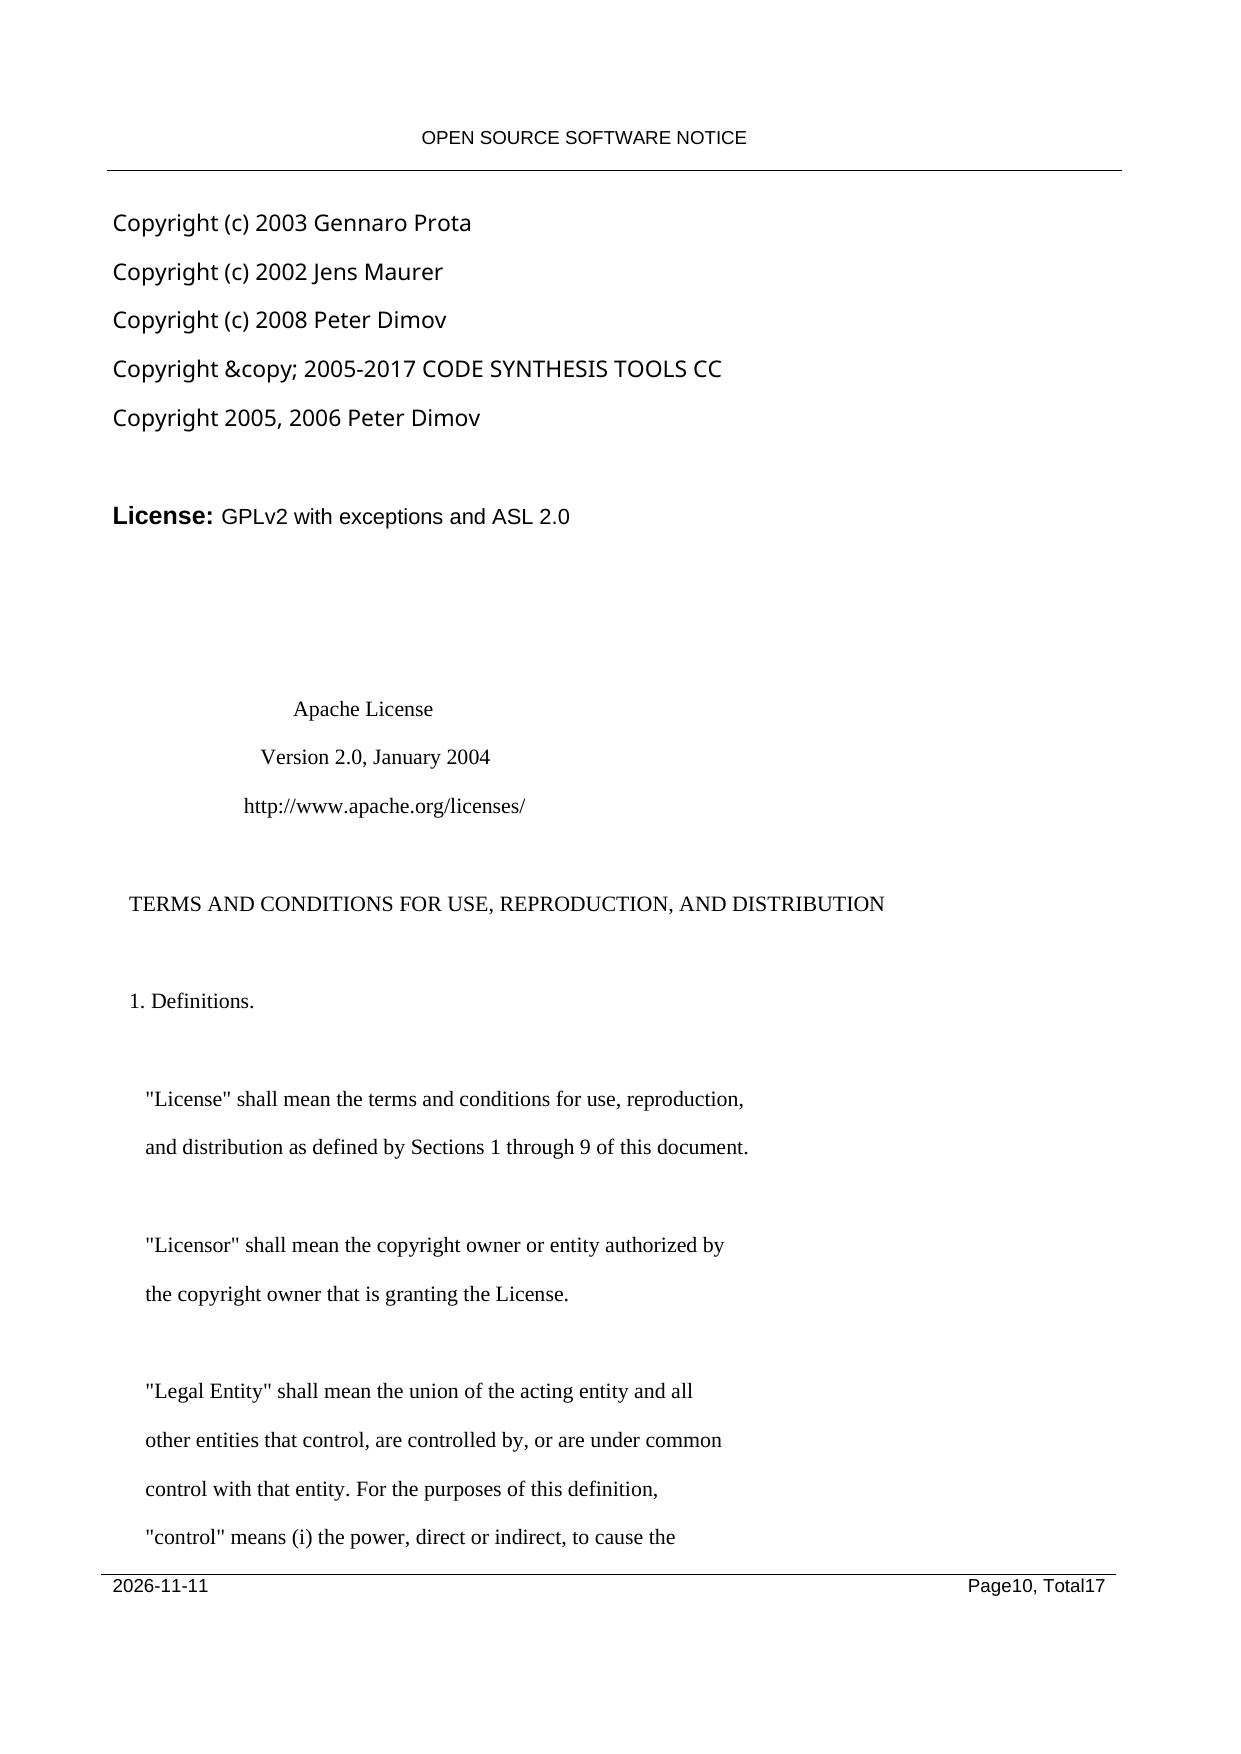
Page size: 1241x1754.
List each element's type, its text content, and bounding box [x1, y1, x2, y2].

text License: GPLv2 with exceptions and ASL 2.0 [112, 499, 1128, 531]
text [112, 546, 1128, 1553]
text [112, 206, 1128, 483]
